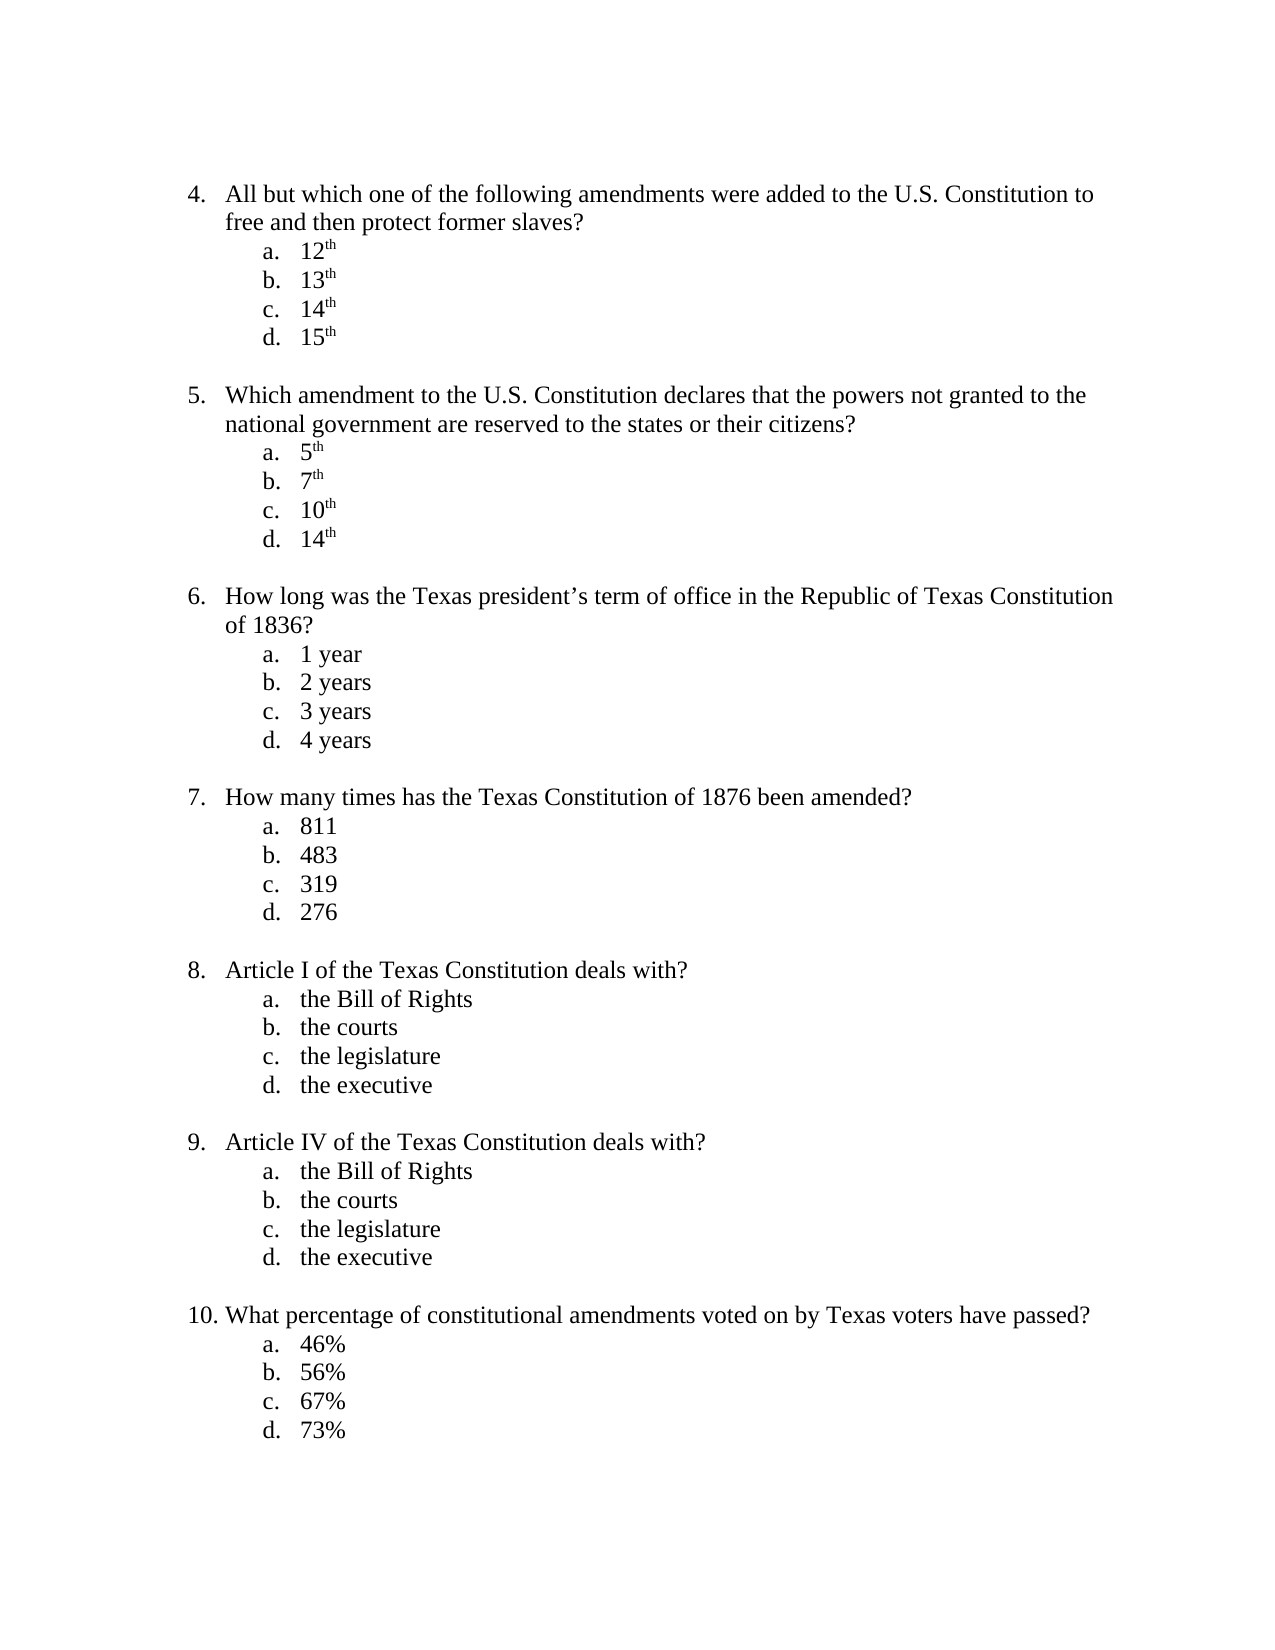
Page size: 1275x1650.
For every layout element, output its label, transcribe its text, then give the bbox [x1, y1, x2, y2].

list the legislature [262, 1041, 1125, 1070]
list the Bill of Rights [262, 984, 1125, 1012]
list 14th [262, 524, 1125, 552]
list What percentage of constitutional amendments voted on by voters have passed? [187, 1300, 1125, 1329]
list 7th [262, 466, 1125, 495]
list 67% [262, 1386, 1125, 1415]
list the courts [262, 1012, 1125, 1041]
list the Bill of Rights [262, 1156, 1125, 1185]
list 483 [262, 840, 1125, 869]
list All but which one of the following amendments were added to the U.S. Constitution to free and then protect former slaves? [187, 179, 1125, 236]
list 13th [262, 265, 1125, 294]
list How long was the president’s term of office in the of 1836? [187, 581, 1125, 639]
list 10th [262, 495, 1125, 524]
list Article I of the Texas Constitution deals with? [187, 955, 1125, 984]
list 73% [262, 1415, 1125, 1444]
list 319 [262, 869, 1125, 897]
list 56% [262, 1357, 1125, 1386]
list 1 year [262, 639, 1125, 667]
list 12th [262, 236, 1125, 265]
list the executive [262, 1070, 1125, 1099]
list 276 [262, 897, 1125, 926]
list 14th [262, 294, 1125, 322]
list How many times has the Texas Constitution of 1876 been amended? [187, 782, 1125, 811]
list 46% [262, 1329, 1125, 1357]
list 2 years [262, 667, 1125, 696]
list the courts [262, 1185, 1125, 1214]
list 811 [262, 811, 1125, 840]
list 4 years [262, 725, 1125, 754]
list Article IV of the Texas Constitution deals with? [187, 1127, 1125, 1156]
list Which amendment to the U.S. Constitution declares that the powers not granted to the national government are reserved to the states or their citizens? [187, 380, 1125, 437]
list 3 years [262, 696, 1125, 725]
list 5th [262, 437, 1125, 466]
list 15th [262, 322, 1125, 351]
list the executive [262, 1242, 1125, 1271]
list the legislature [262, 1214, 1125, 1242]
